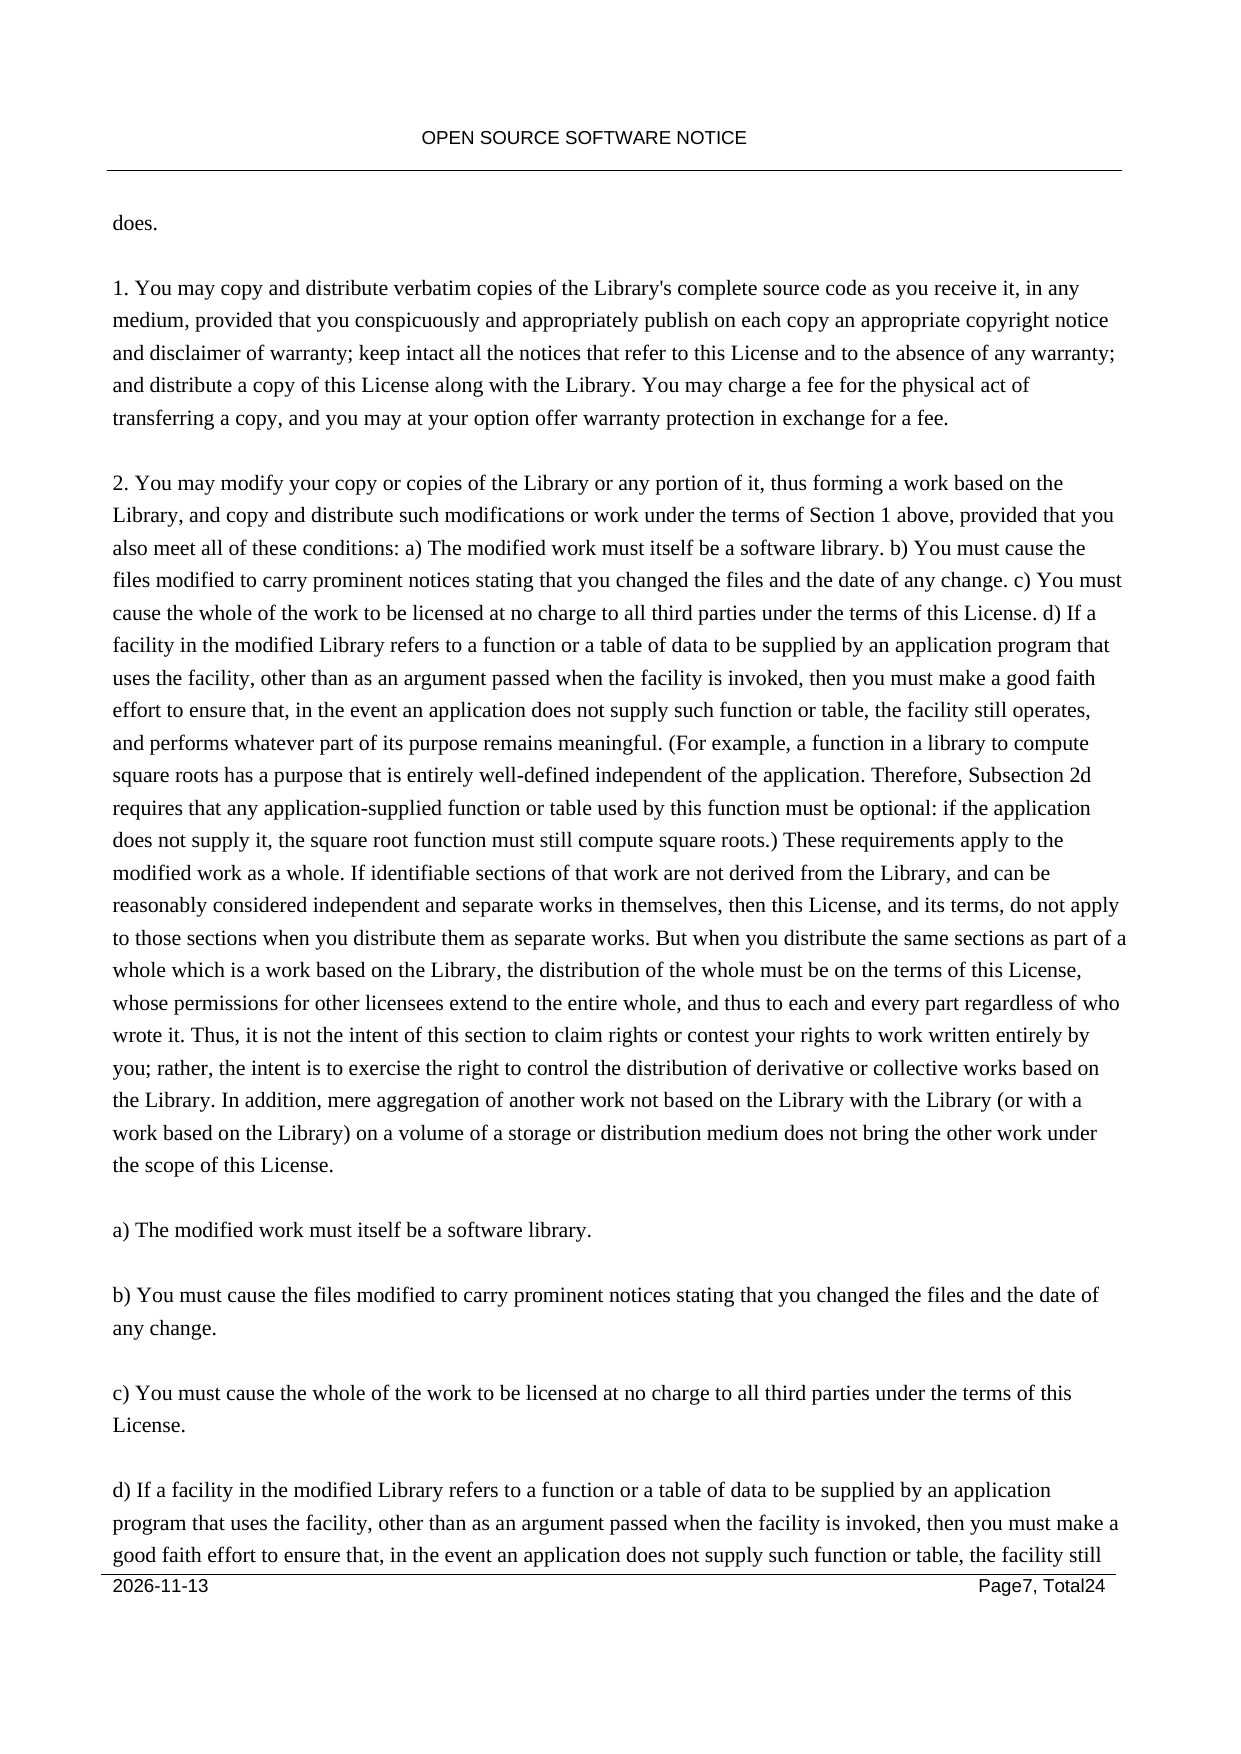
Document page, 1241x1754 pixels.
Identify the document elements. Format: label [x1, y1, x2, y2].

text [112, 206, 1128, 1571]
